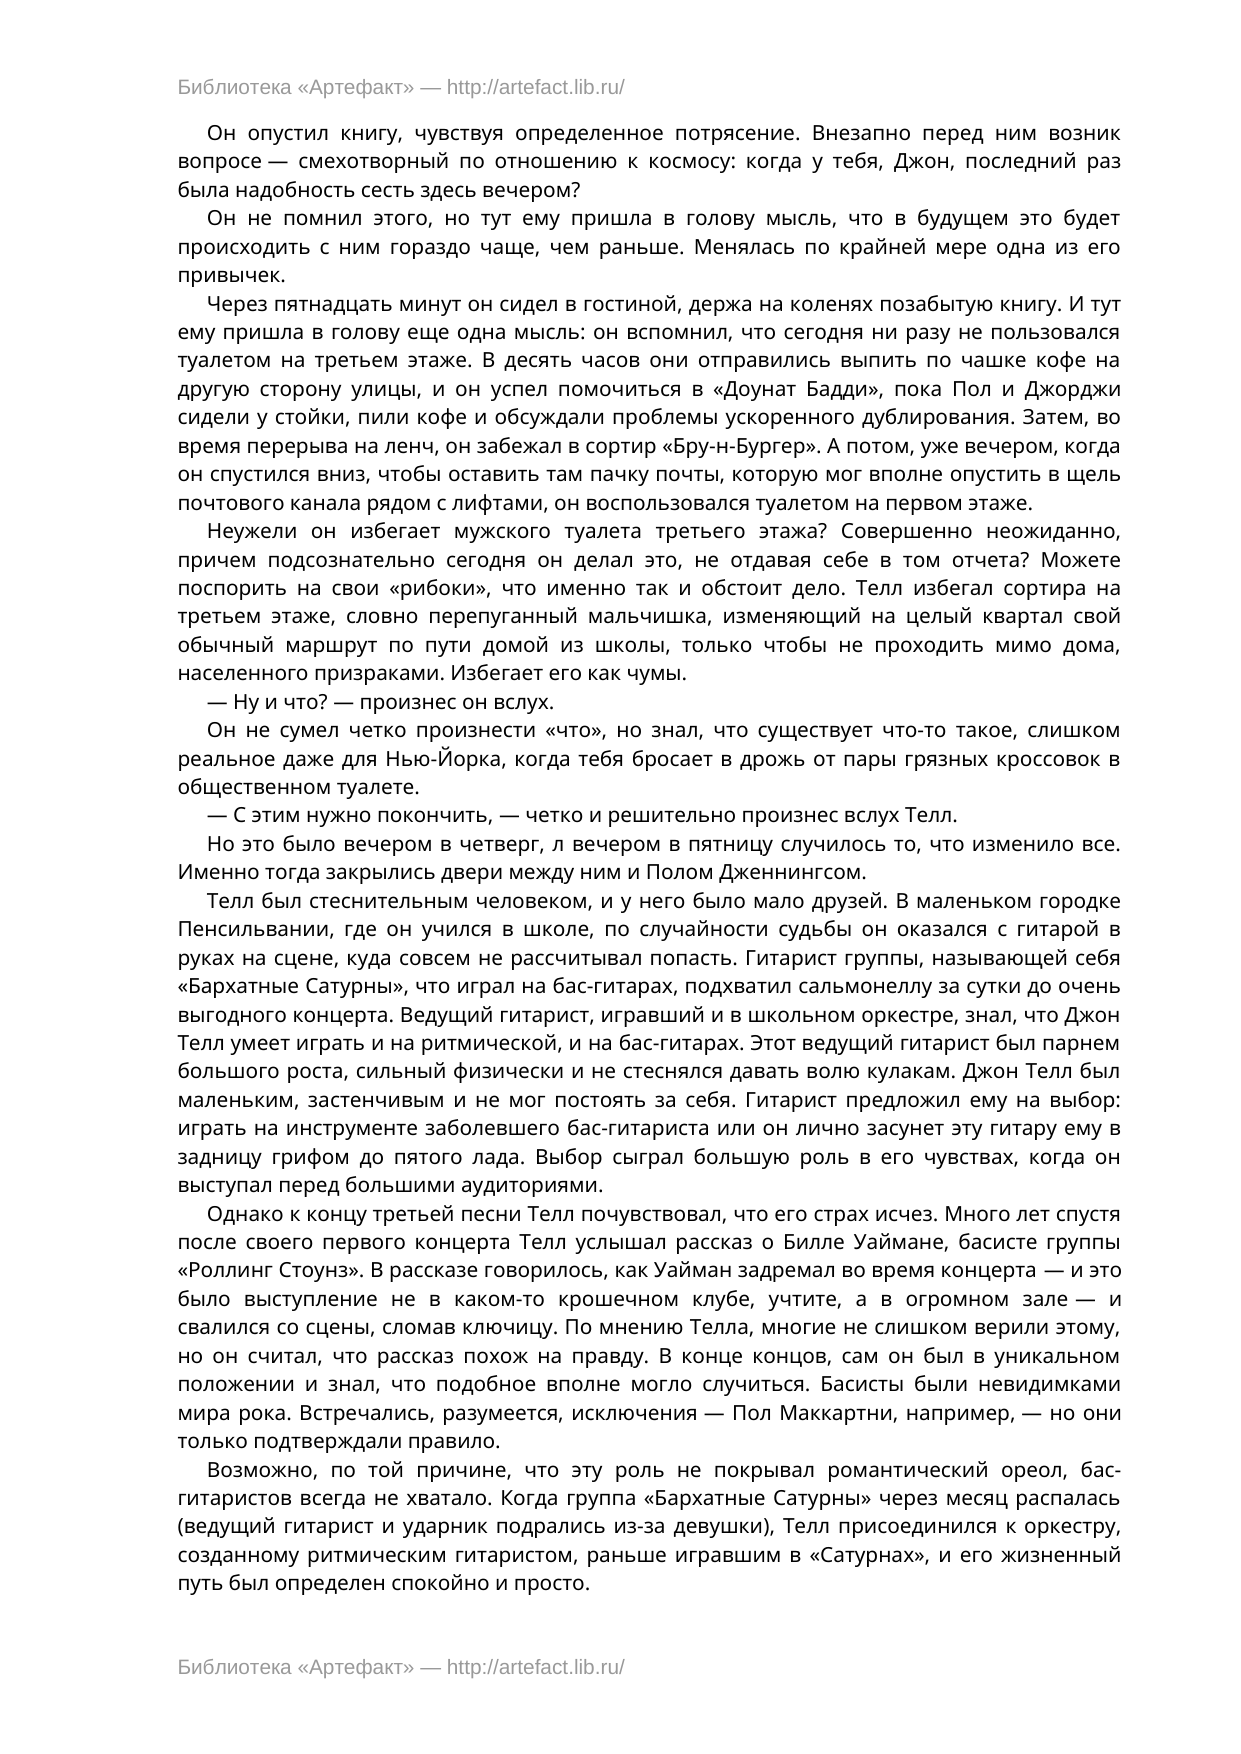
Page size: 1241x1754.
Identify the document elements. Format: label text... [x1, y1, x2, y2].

text Возможно, по той причине, что эту роль не покрывал романтический ореол, бас-гитаристов всегда не хватало. Когда группа «Бархатные Сатурны» через месяц распалась (ведущий гитарист и ударник подрались из-за девушки), Телл присоединился к оркестру, созданному ритмическим гитаристом, раньше игравшим в «Сатурнах», и его жизненный путь был определен спокойно и просто. [177, 1455, 1122, 1597]
text Он не помнил этого, но тут ему пришла в голову мысль, что в будущем это будет происходить с ним гораздо чаще, чем раньше. Менялась по крайней мере одна из его привычек. [177, 203, 1122, 289]
text — Ну и что? — произнес он вслух. [177, 687, 1122, 715]
text Однако к концу третьей песни Телл почувствовал, что его страх исчез. Много лет спустя после своего первого концерта Телл услышал рассказ о Билле Уаймане, басисте группы «Роллинг Стоунз». В рассказе говорилось, как Уайман задремал во время концерта — и это было выступление не в каком-то крошечном клубе, учтите, а в огромном зале — и свалился со сцены, сломав ключицу. По мнению Телла, многие не слишком верили этому, но он считал, что рассказ похож на правду. В конце концов, сам он был в уникальном положении и знал, что подобное вполне могло случиться. Басисты были невидимками мира рока. Встречались, разумеется, исключения — Пол Маккартни, например, — но они только подтверждали правило. [177, 1199, 1122, 1455]
text — С этим нужно покончить, — четко и решительно произнес вслух Телл. [177, 801, 1122, 829]
text Он опустил книгу, чувствуя определенное потрясение. Внезапно перед ним возник вопросе — смехотворный по отношению к космосу: когда у тебя, Джон, последний раз была надобность сесть здесь вечером? [177, 118, 1122, 203]
text Неужели он избегает мужского туалета третьего этажа? Совершенно неожиданно, причем подсознательно сегодня он делал это, не отдавая себе в том отчета? Можете поспорить на свои «рибоки», что именно так и обстоит дело. Телл избегал сортира на третьем этаже, словно перепуганный мальчишка, изменяющий на целый квартал свой обычный маршрут по пути домой из школы, только чтобы не проходить мимо дома, населенного призраками. Избегает его как чумы. [177, 516, 1122, 687]
text Но это было вечером в четверг, л вечером в пятницу случилось то, что изменило все. Именно тогда закрылись двери между ним и Полом Дженнингсом. [177, 829, 1122, 886]
text Телл был стеснительным человеком, и у него было мало друзей. В маленьком городке Пенсильвании, где он учился в школе, по случайности судьбы он оказался с гитарой в руках на сцене, куда совсем не рассчитывал попасть. Гитарист группы, называющей себя «Бархатные Сатурны», что играл на бас-гитарах, подхватил сальмонеллу за сутки до очень выгодного концерта. Ведущий гитарист, игравший и в школьном оркестре, знал, что Джон Телл умеет играть и на ритмической, и на бас-гитарах. Этот ведущий гитарист был парнем большого роста, сильный физически и не стеснялся давать волю кулакам. Джон Телл был маленьким, застенчивым и не мог постоять за себя. Гитарист предложил ему на выбор: играть на инструменте заболевшего бас-гитариста или он лично засунет эту гитару ему в задницу грифом до пятого лада. Выбор сыграл большую роль в его чувствах, когда он выступал перед большими аудиториями. [177, 886, 1122, 1199]
text Через пятнадцать минут он сидел в гостиной, держа на коленях позабытую книгу. И тут ему пришла в голову еще одна мысль: он вспомнил, что сегодня ни разу не пользовался туалетом на третьем этаже. В десять часов они отправились выпить по чашке кофе на другую сторону улицы, и он успел помочиться в «Доунат Бадди», пока Пол и Джорджи сидели у стойки, пили кофе и обсуждали проблемы ускоренного дублирования. Затем, во время перерыва на ленч, он забежал в сортир «Бру-н-Бургер». А потом, уже вечером, когда он спустился вниз, чтобы оставить там пачку почты, которую мог вполне опустить в щель почтового канала рядом с лифтами, он воспользовался туалетом на первом этаже. [177, 289, 1122, 516]
text Он не сумел четко произнести «что», но знал, что существует что-то такое, слишком реальное даже для Нью-Йорка, когда тебя бросает в дрожь от пары грязных кроссовок в общественном туалете. [177, 715, 1122, 801]
